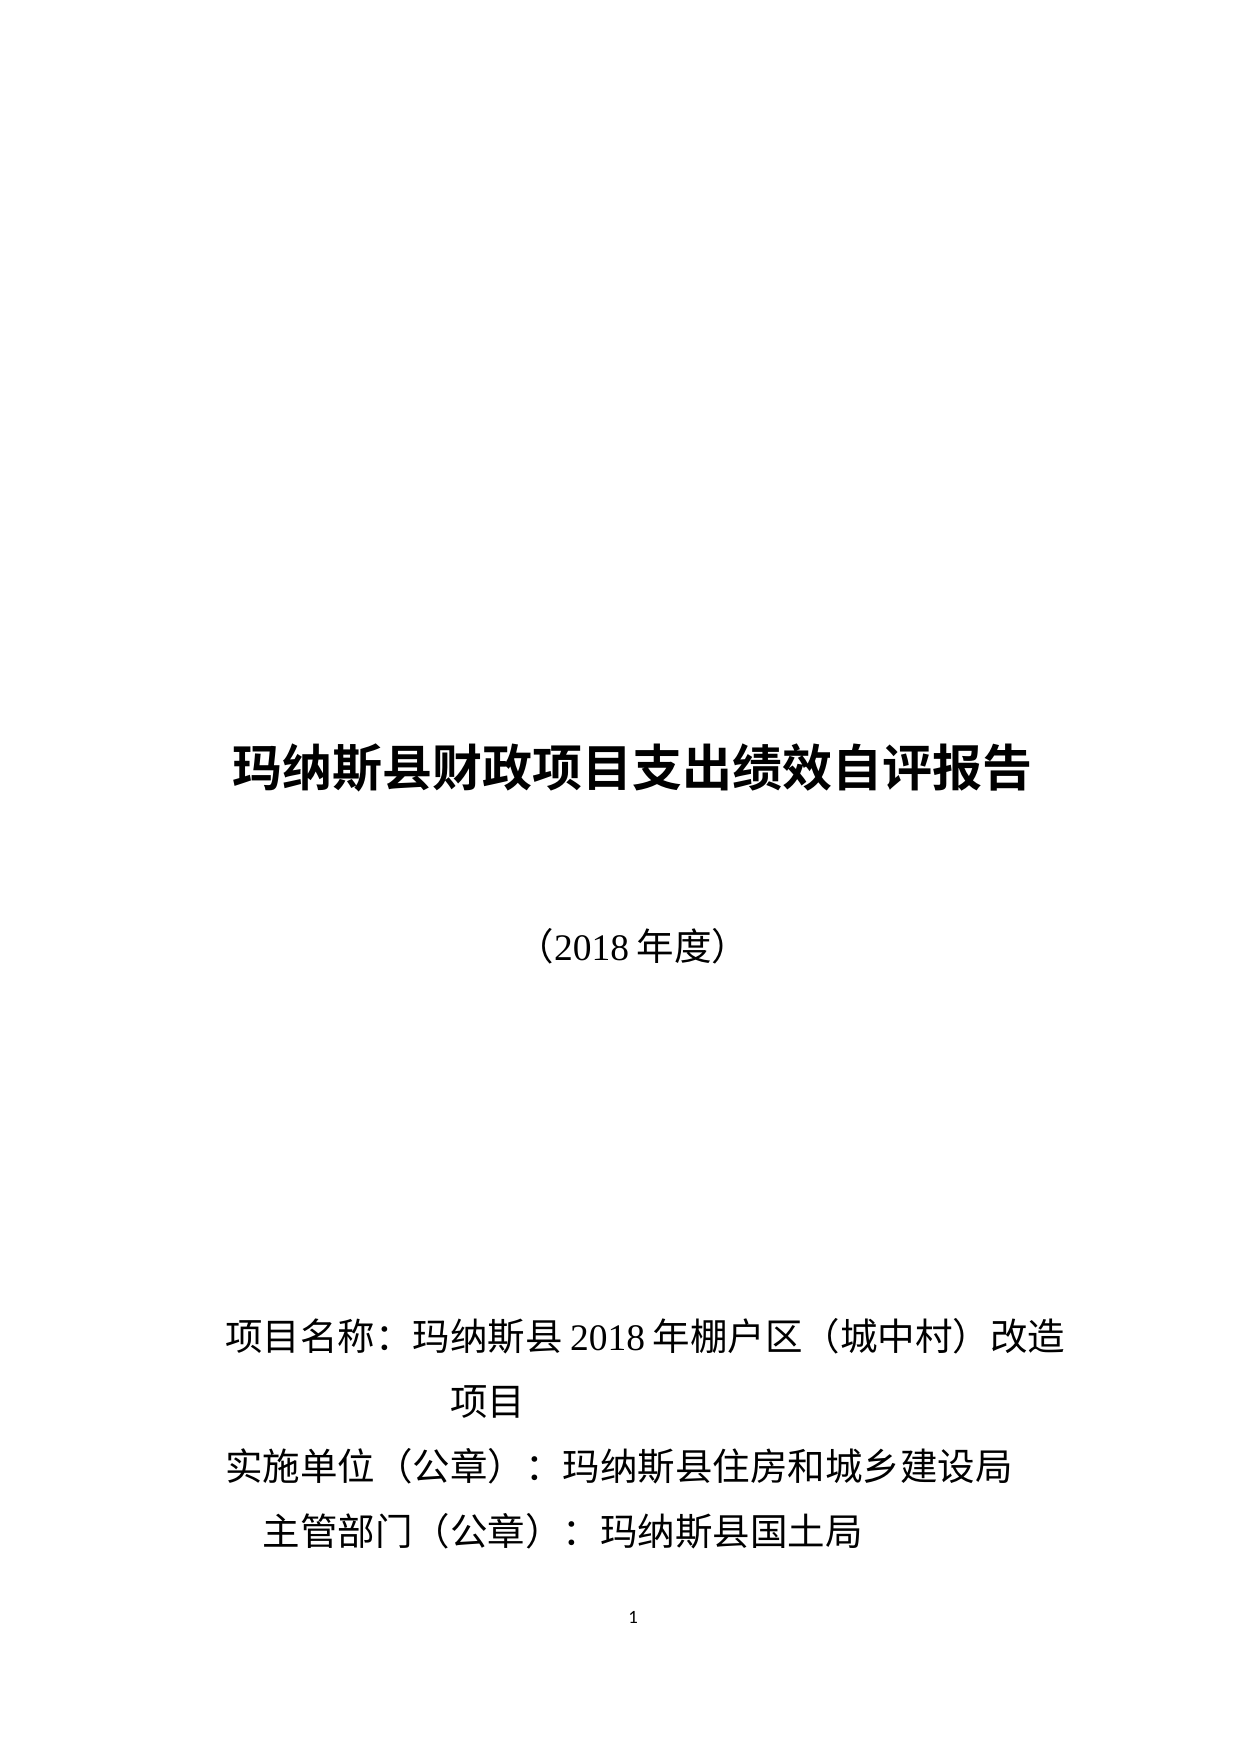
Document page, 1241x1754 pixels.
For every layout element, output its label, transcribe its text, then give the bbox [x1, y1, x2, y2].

text 主管部门（公章）：玛纳斯县国土局 [187, 1496, 1078, 1561]
text 实施单位（公章）：玛纳斯县住房和城乡建设局 [187, 1431, 1078, 1496]
text （2018年度） [187, 911, 1078, 976]
text 玛纳斯县财政项目支出绩效自评报告 [187, 716, 1078, 814]
text 项目名称：玛纳斯县2018年棚户区（城中村）改造项目 [187, 1301, 1078, 1431]
